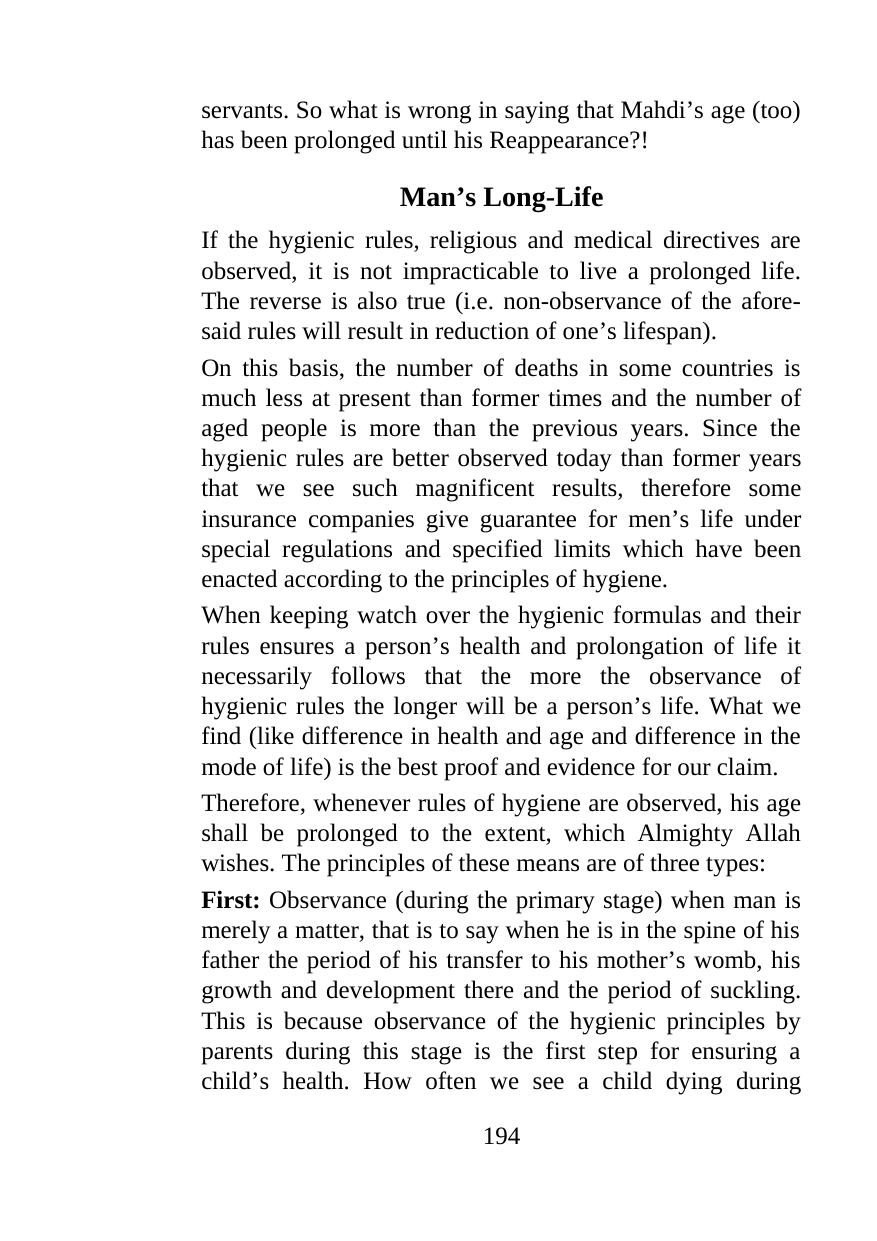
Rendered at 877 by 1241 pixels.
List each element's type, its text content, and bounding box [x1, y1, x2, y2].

text When keeping watch over the hygienic formulas and their rules ensures a person’s health and prolongation of life it necessarily follows that the more the observance of hygienic rules the longer will be a person’s life. What we find (like difference in health and age and difference in the mode of life) is the best proof and evidence for our claim. [201, 600, 802, 781]
subtitle Man’s Long-Life [201, 180, 802, 212]
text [201, 884, 802, 1096]
text On this basis, the number of deaths in some countries is much less at present than former times and the number of aged people is more than the previous years. Since the hygienic rules are better observed today than former years that we see such magnificent results, therefore some insurance companies give guarantee for men’s life under special regulations and specified limits which have been enacted according to the principles of hygiene. [201, 352, 802, 593]
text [201, 94, 802, 155]
text Therefore, whenever rules of hygiene are observed, his age shall be prolonged to the extent, which Almighty Allah wishes. The principles of these means are of three types: [201, 787, 802, 878]
text If the hygienic rules, religious and medical directives are observed, it is not impracticable to live a prolonged life. The reverse is also true (i.e. non-observance of the afore-said rules will result in reduction of one’s lifespan). [201, 225, 802, 346]
